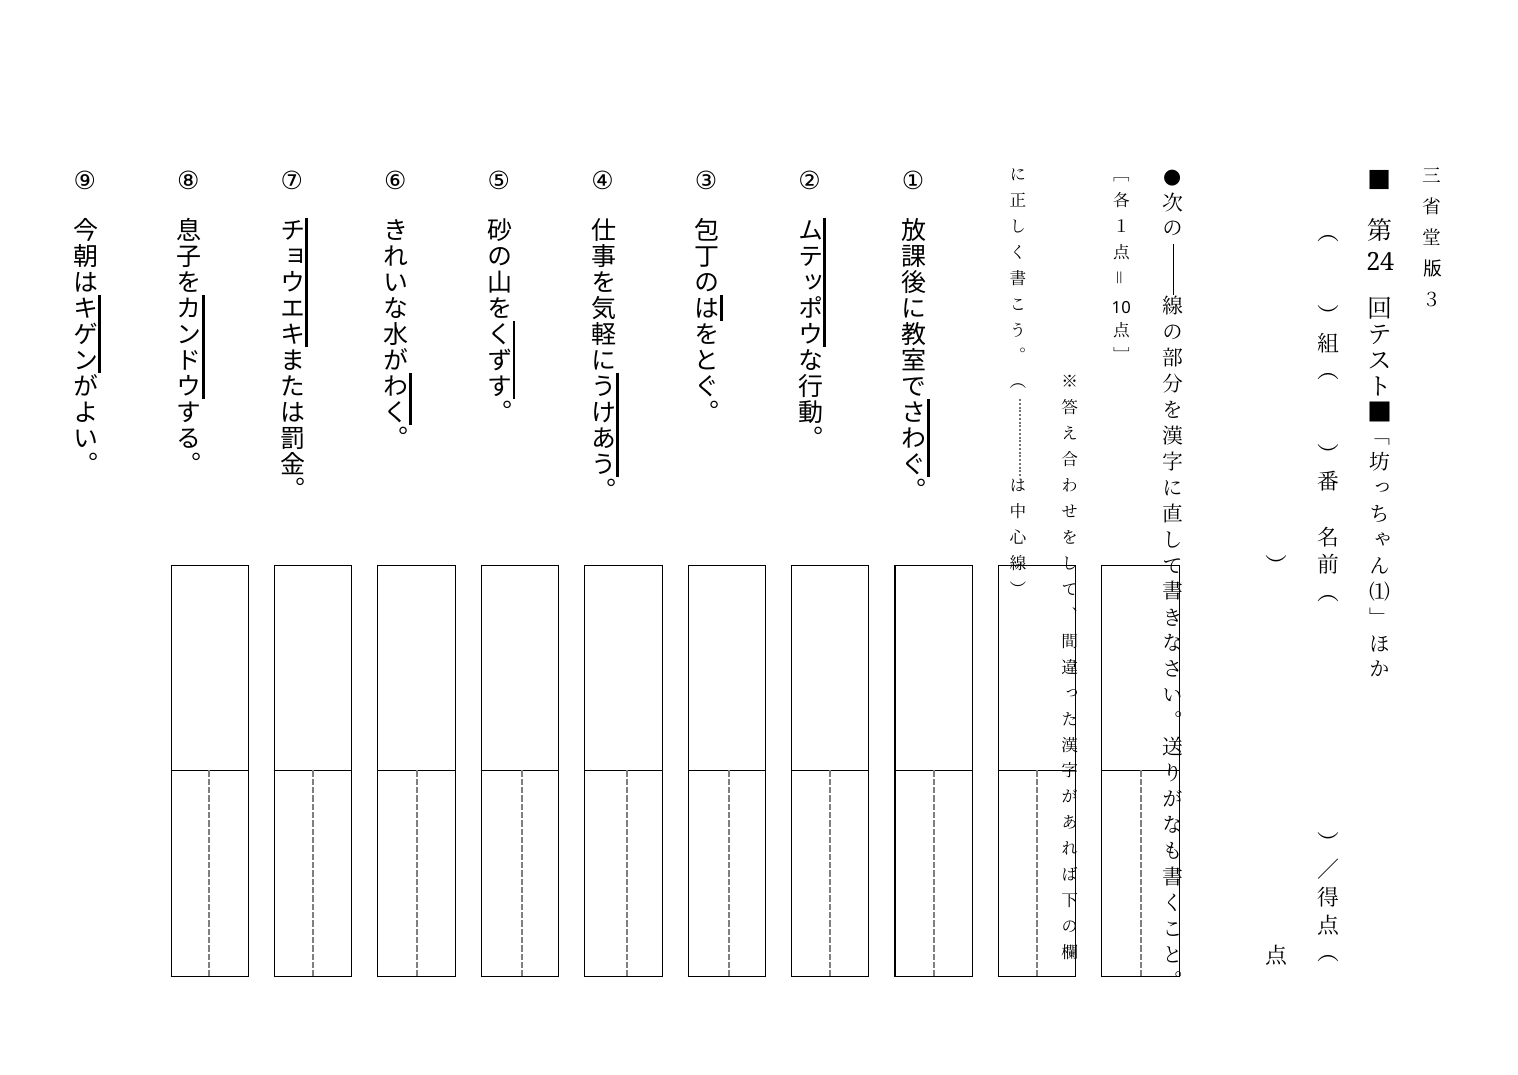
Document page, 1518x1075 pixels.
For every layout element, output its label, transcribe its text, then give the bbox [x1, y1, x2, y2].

text （ ）組（ ）番 名前（ ）／得点（ ）点 [1251, 166, 1354, 969]
text ③包丁のはをとぐ。 [681, 166, 733, 969]
text ■第24回テスト■「坊っちゃん⑴」ほか [1354, 166, 1406, 969]
text ①放課後に教室でさわぐ。 [888, 166, 940, 969]
text ⑥きれいな水がわく。 [371, 166, 422, 969]
text ②ムテッポウな行動。 [785, 166, 836, 969]
text ●次の 線の部分を漢字に直して書きなさい。送りがなも書くこと。［各１点＝10点］ [1095, 166, 1199, 969]
text ⑧息子をカンドウする。 [163, 166, 215, 969]
subtitle 三省堂版３年 秀学社 [1406, 166, 1458, 969]
text ⑨今朝はキゲンがよい。 [60, 166, 112, 969]
text ⑤砂の山をくずす。 [474, 166, 526, 969]
text ④仕事を気軽にうけあう。 [578, 166, 629, 969]
text ⑦チョウエキまたは罰金。 [267, 166, 319, 969]
text ※答え合わせをして、間違った漢字があれば下の欄に正しく書こう。（ は中心線） [992, 166, 1095, 969]
